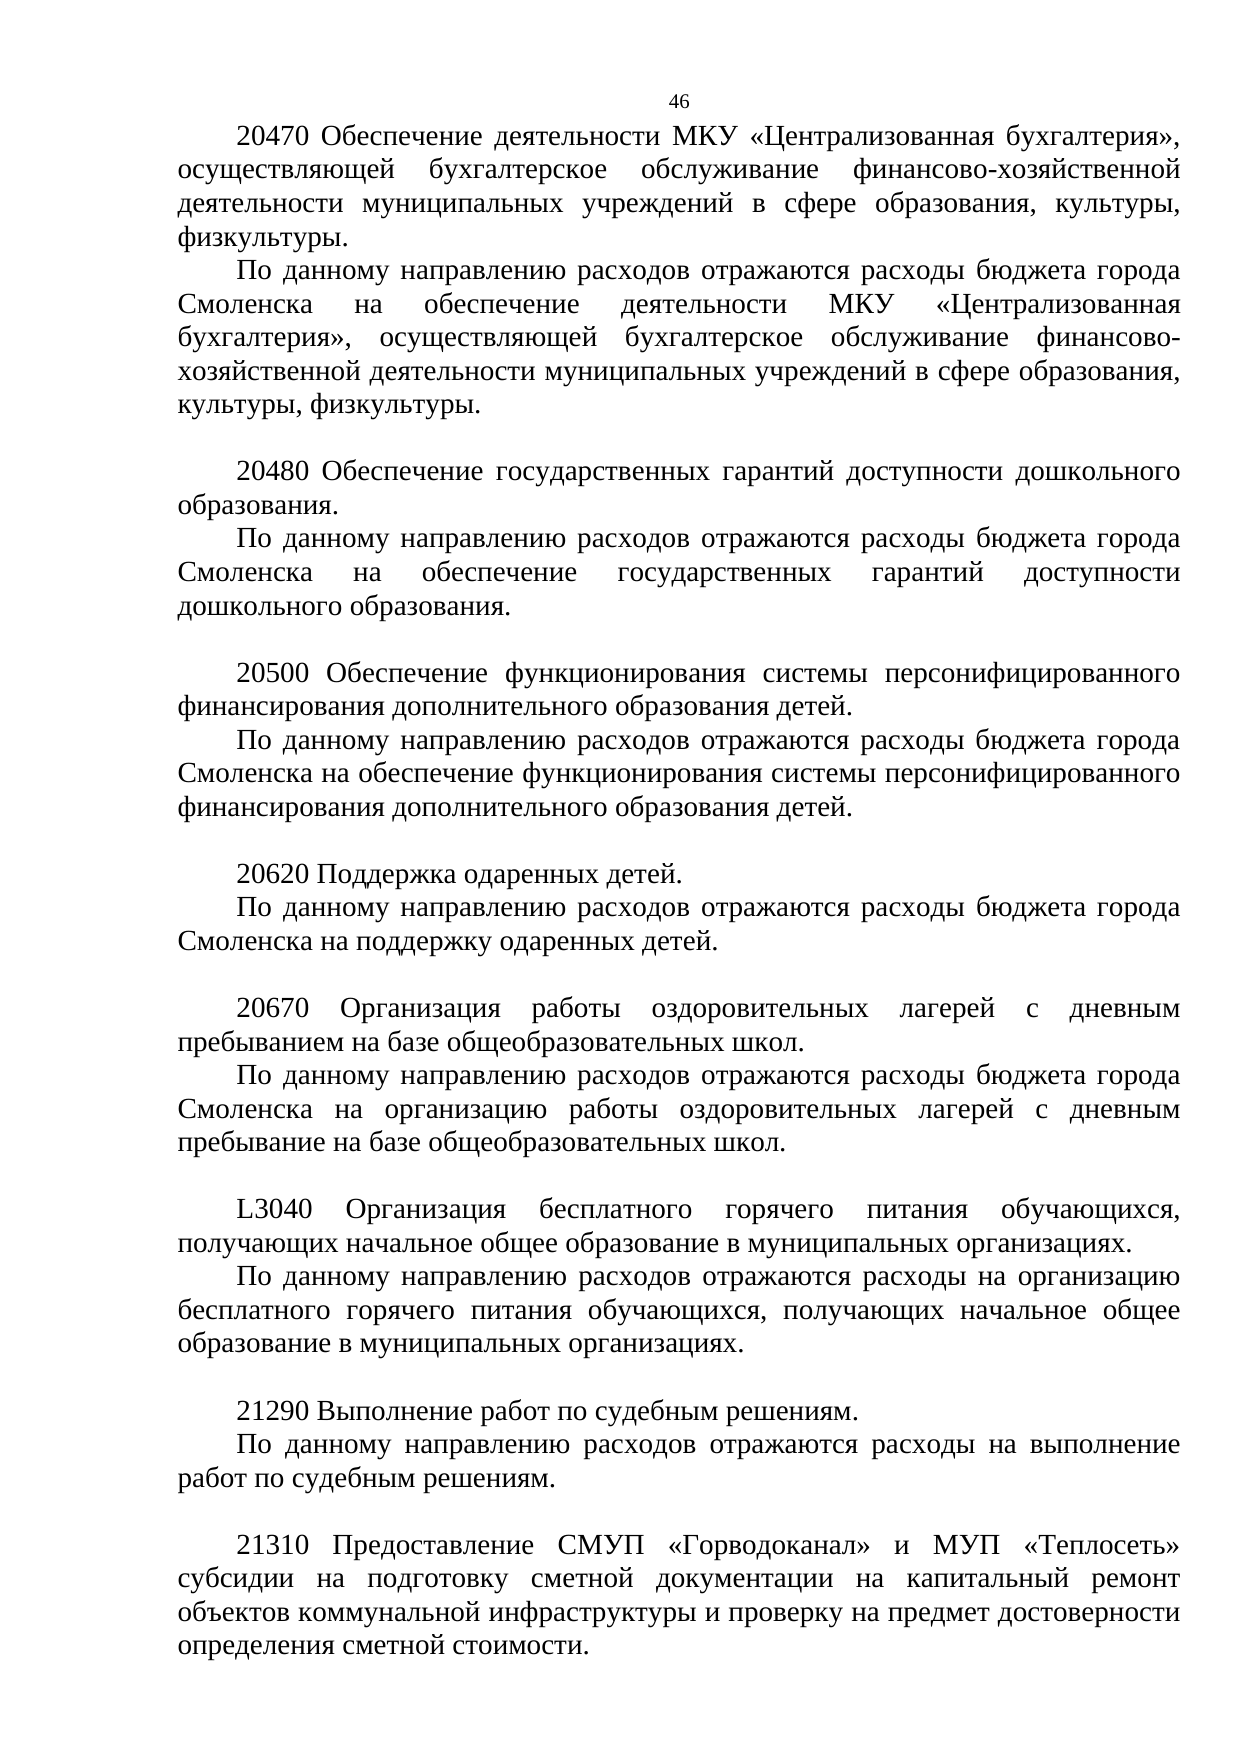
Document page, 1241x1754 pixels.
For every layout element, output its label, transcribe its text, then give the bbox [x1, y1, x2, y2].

text По данному направлению расходов отражаются расходы на организацию бесплатного горячего питания обучающихся, получающих начальное общее образование в муниципальных организациях. [177, 1258, 1181, 1359]
text По данному направлению расходов отражаются расходы бюджета города Смоленска на организацию работы оздоровительных лагерей с дневным пребывание на базе общеобразовательных школ. [177, 1057, 1181, 1158]
text 20670 Организация работы оздоровительных лагерей с дневным пребыванием на базе общеобразовательных школ. [177, 990, 1181, 1057]
text 20500 Обеспечение функционирования системы персонифицированного финансирования дополнительного образования детей. [177, 655, 1181, 722]
text По данному направлению расходов отражаются расходы бюджета города Смоленска на обеспечение деятельности МКУ «Централизованная бухгалтерия», осуществляющей бухгалтерское обслуживание финансово-хозяйственной деятельности муниципальных учреждений в сфере образования, культуры, физкультуры. [177, 252, 1181, 420]
text 20620 Поддержка одаренных детей. [177, 856, 1181, 889]
text По данному направлению расходов отражаются расходы бюджета города Смоленска на обеспечение функционирования системы персонифицированного финансирования дополнительного образования детей. [177, 722, 1181, 822]
text L3040 Организация бесплатного горячего питания обучающихся, получающих начальное общее образование в муниципальных организациях. [177, 1191, 1181, 1258]
text По данному направлению расходов отражаются расходы бюджета города Смоленска на поддержку одаренных детей. [177, 889, 1181, 957]
text По данному направлению расходов отражаются расходы бюджета города Смоленска на обеспечение государственных гарантий доступности дошкольного образования. [177, 521, 1181, 621]
text 20480 Обеспечение государственных гарантий доступности дошкольного образования. [177, 453, 1181, 521]
text 21310 Предоставление СМУП «Горводоканал» и МУП «Теплосеть» субсидии на подготовку сметной документации на капитальный ремонт объектов коммунальной инфраструктуры и проверку на предмет достоверности определения сметной стоимости. [177, 1527, 1181, 1661]
text По данному направлению расходов отражаются расходы на выполнение работ по судебным решениям. [177, 1426, 1181, 1493]
text 20470 Обеспечение деятельности МКУ «Централизованная бухгалтерия», осуществляющей бухгалтерское обслуживание финансово-хозяйственной деятельности муниципальных учреждений в сфере образования, культуры, физкультуры. [177, 118, 1181, 252]
text 21290 Выполнение работ по судебным решениям. [177, 1393, 1181, 1426]
